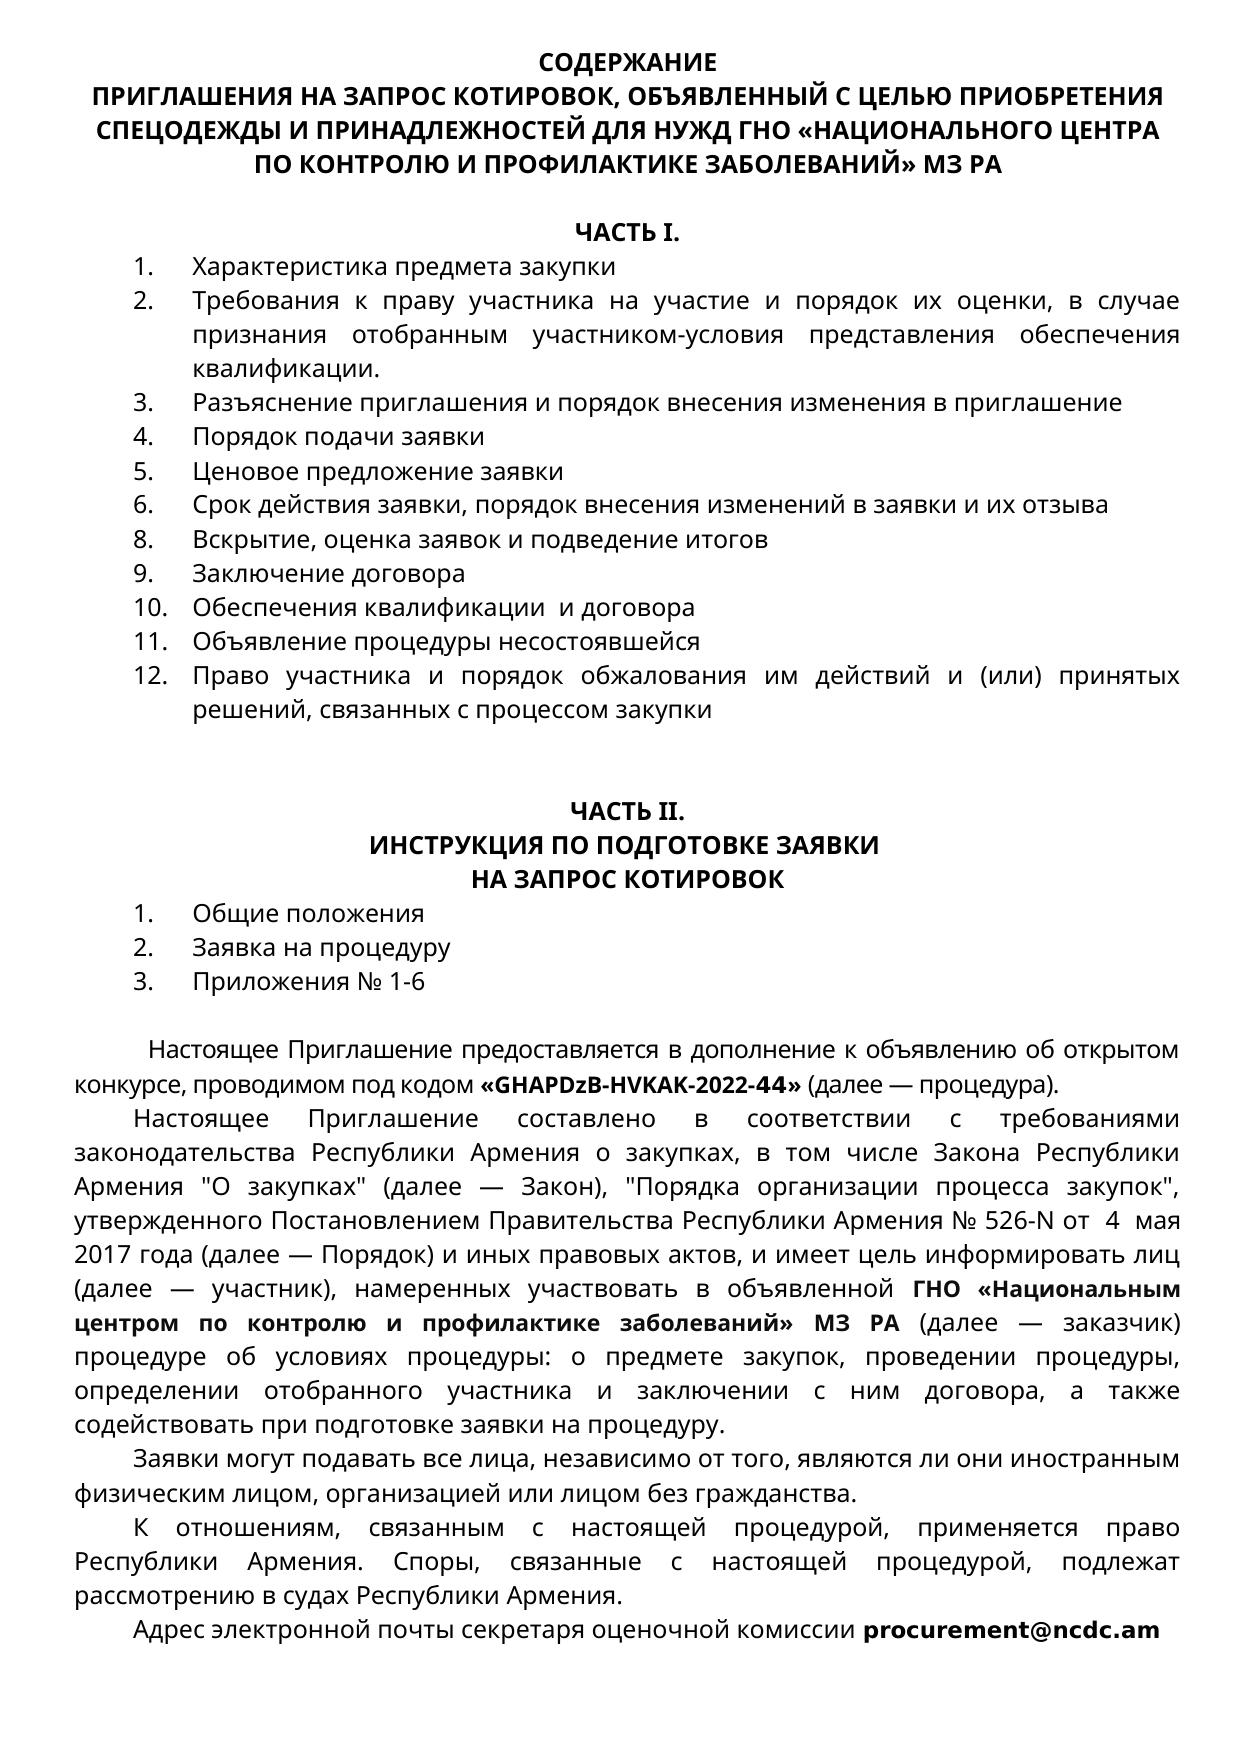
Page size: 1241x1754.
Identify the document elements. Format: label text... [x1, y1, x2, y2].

text 3. Разъяснение приглашения и порядок внесения изменения в приглашение [133, 385, 1181, 419]
text 1. Характеристика предмета закупки [133, 249, 1181, 283]
text Настоящее Приглашение предоставляется в дополнение к объявлению об открытом конкурсе, проводимом под кодом «GHAPDzB-HVKAK-2022-44» (далее — процедура). [15, 1032, 1181, 1100]
text 1. Общие положения [133, 896, 1181, 930]
text К отношениям, связанным с настоящей процедурой, применяется право Республики Армения. Споры, связанные с настоящей процедурой, подлежат рассмотрению в судах Республики Армения. [74, 1509, 1181, 1611]
text ИНСТРУКЦИЯ ПО ПОДГОТОВКЕ ЗАЯВКИ НА ЗАПРОС КОТИРОВОК [74, 828, 1181, 896]
text ПРИГЛАШЕНИЯ НА ЗАПРОС КОТИРОВОК, ОБЪЯВЛЕННЫЙ С ЦЕЛЬЮ ПРИОБРЕТЕНИЯ СПЕЦОДЕЖДЫ И ПРИНАДЛЕЖНОСТЕЙ ДЛЯ НУЖД ГНО «НАЦИОНАЛЬНОГО ЦЕНТРА ПО КОНТРОЛЮ И ПРОФИЛАКТИКЕ ЗАБОЛЕВАНИЙ» МЗ РА [74, 78, 1182, 181]
text ЧАСТЬ I. [74, 215, 1181, 249]
text 3. Приложения № 1-6 [133, 964, 1181, 998]
text Адрес электронной почты секретаря оценочной комиссии procurement@ncdc.am [74, 1611, 1181, 1646]
text 11. Объявление процедуры несостоявшейся [133, 623, 1181, 657]
text СОДЕРЖАНИЕ [74, 44, 1181, 78]
text ЧАСТЬ II. [74, 794, 1181, 828]
text 2. Требования к праву участника на участие и порядок их оценки, в случае признания отобранным участником-условия представления обеспечения квалификации. [133, 283, 1181, 385]
text 10. Обеспечения квалификации и договора [133, 589, 1181, 623]
text 8. Вскрытие, оценка заявок и подведение итогов [133, 521, 1181, 555]
text Настоящее Приглашение составлено в соответствии с требованиями законодательства Республики Армения о закупках, в том числе Закона Республики Армения "О закупках" (далее — Закон), "Порядка организации процесса закупок", утвержденного Постановлением Правительства Республики Армения № 526-N от 4 мая 2017 года (далее — Порядок) и иных правовых актов, и имеет цель информировать лиц (далее — участник), намеренных участвовать в объявленной ГНО «Национальным центром по контролю и профилактике заболеваний» МЗ РА (далее — заказчик) процедуре об условиях процедуры: о предмете закупок, проведении процедуры, определении отобранного участника и заключении с ним договора, а также содействовать при подготовке заявки на процедуру. [74, 1100, 1181, 1441]
text 12. Право участника и порядок обжалования им действий и (или) принятых решений, связанных с процессом закупки [133, 657, 1181, 726]
text 4. Порядок подачи заявки [133, 419, 1181, 453]
text Заявки могут подавать все лица, независимо от того, являются ли они иностранным физическим лицом, организацией или лицом без гражданства. [74, 1441, 1181, 1509]
text 2. Заявка на процедуру [133, 930, 1181, 964]
text 6. Срок действия заявки, порядок внесения изменений в заявки и их отзыва [133, 487, 1181, 521]
text 9. Заключение договора [133, 555, 1181, 589]
text 5. Ценовое предложение заявки [133, 453, 1181, 487]
